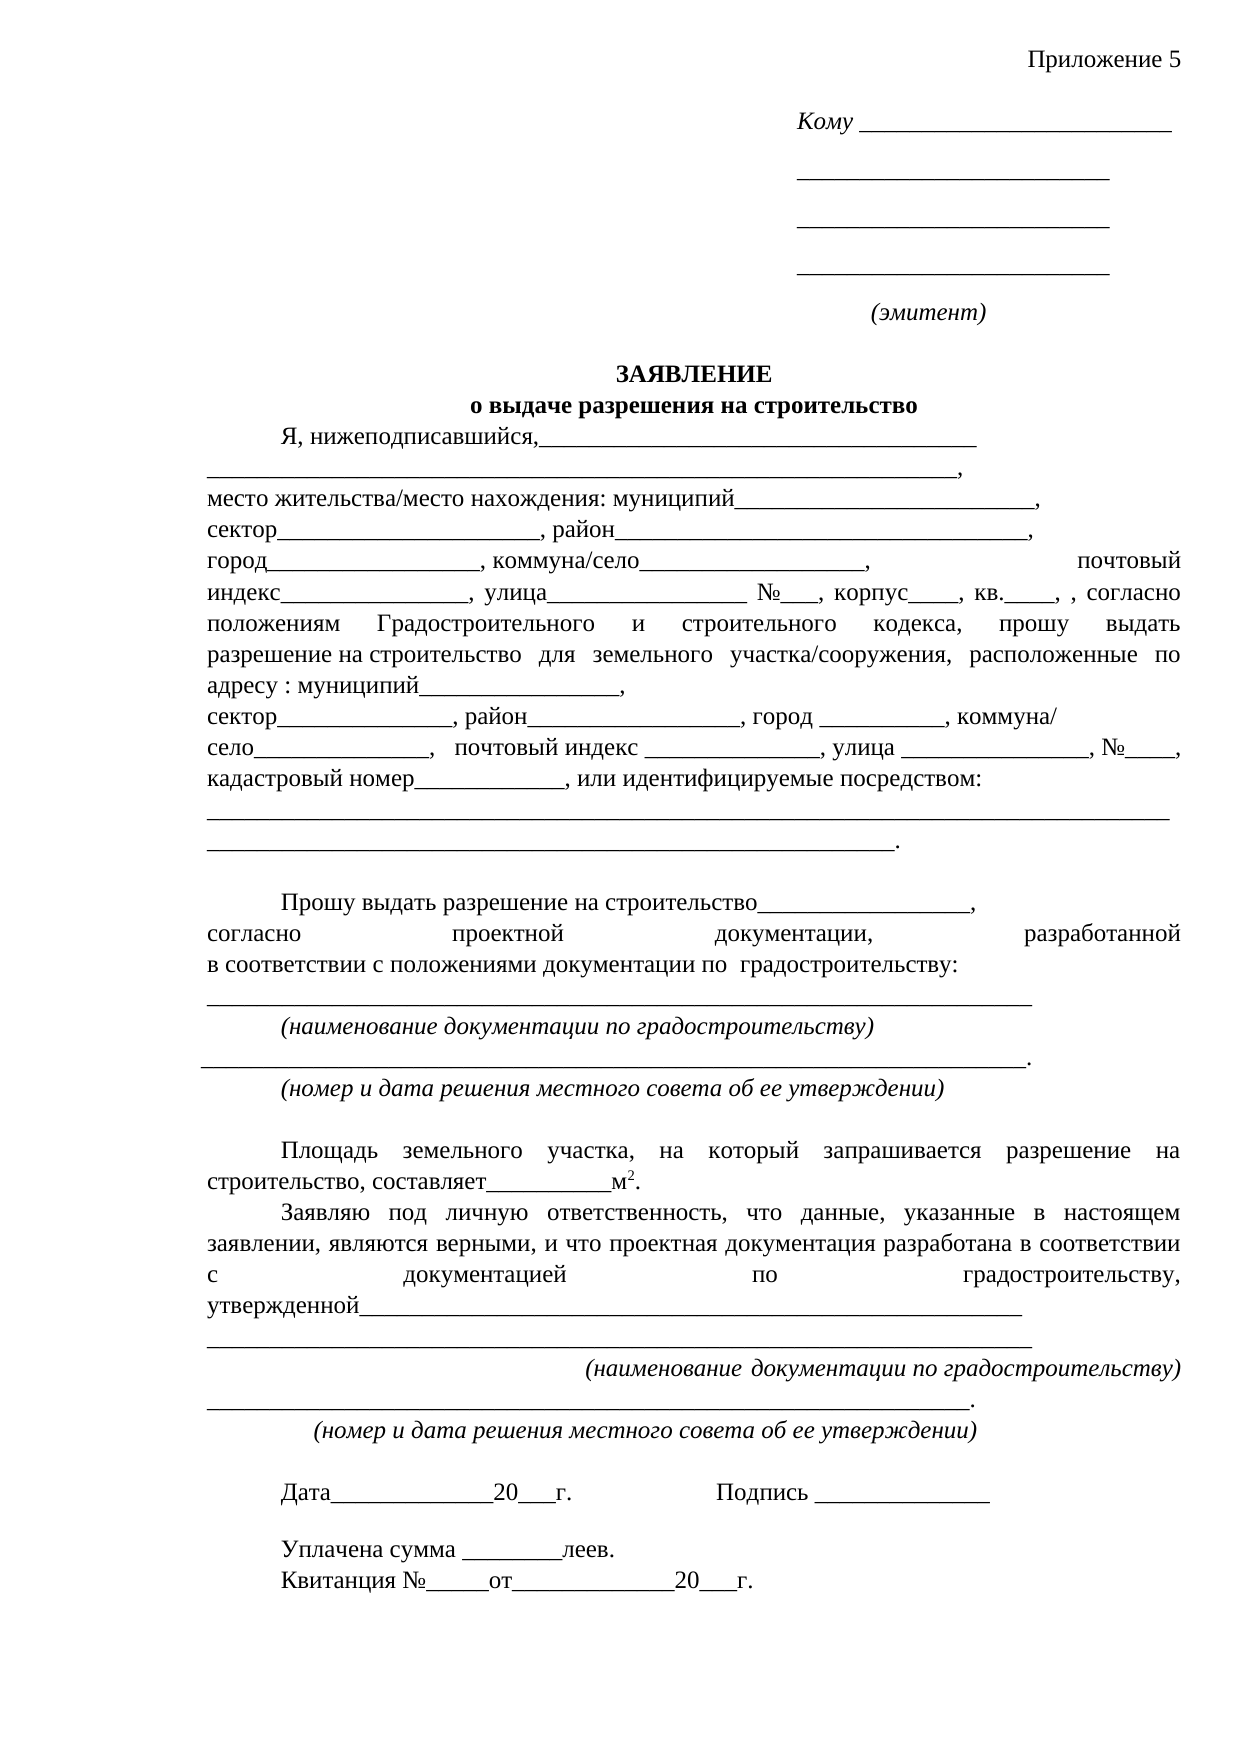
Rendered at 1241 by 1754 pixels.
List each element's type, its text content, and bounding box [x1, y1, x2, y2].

text Прошу выдать разрешение на строительство_________________, согласно проектной документации, разработанной в соответствии с положениями документации по градостроительству: [207, 887, 1181, 978]
text о выдаче разрешения на строительство [207, 390, 1181, 419]
text Заявляю под личную ответственность, что данные, указанные в настоящем заявлении, являются верными, и что проектная документация разработана в соответствии с документацией по градостроительству, утвержденной_____________________________________________________ __________________________________________________________________ [207, 1197, 1181, 1350]
text ____________________________________________________________________________________________________________________________________. [207, 794, 1181, 854]
text Квитанция №_____от_____________20___г. [207, 1565, 1181, 1594]
text (наименование документации по градостроительству) _____________________________________________________________. [201, 1353, 1181, 1412]
text ЗАЯВЛЕНИЕ [207, 359, 1181, 388]
text Я, нижеподписавшийся,___________________________________ ____________________________________________________________, [207, 421, 1181, 481]
text (эмитент) [797, 297, 1181, 326]
text (номер и дата решения местного совета об ее утверждении) [201, 1415, 1181, 1443]
text _________________________ [797, 249, 1181, 278]
text __________________________________________________________________. [201, 1042, 1181, 1071]
text Уплачена сумма ________леев. [207, 1534, 1181, 1563]
text место жительства/место нахождения: муниципий________________________, сектор_____________________, район_________________________________, город_________________, коммуна/село__________________, почтовый индекс_______________, улица________________ №___, корпус____, кв.____, , согласно положениям Градостроительного и строительного кодекса, прошу выдать разрешение на строительство для земельного участка/сооружения, расположенные по адресу : муниципий________________, сектор______________, район_________________, город __________, коммуна/село______________, почтовый индекс ______________, улица _______________, №____, кадастровый номер____________, или идентифицируемые посредством: [207, 483, 1181, 792]
text Приложение 5 [207, 44, 1181, 73]
text (номер и дата решения местного совета об ее утверждении) [207, 1073, 1181, 1102]
text Кому _________________________ [797, 106, 1181, 135]
text __________________________________________________________________ [207, 980, 1181, 1009]
text Площадь земельного участка, на который запрашивается разрешение на строительство, составляет__________м2. [207, 1135, 1181, 1195]
text (наименование документации по градостроительству) [207, 1011, 1181, 1040]
text Дата_____________20___г. Подпись ______________ [207, 1477, 1181, 1506]
text _________________________ [797, 154, 1181, 183]
text _________________________ [797, 202, 1181, 231]
